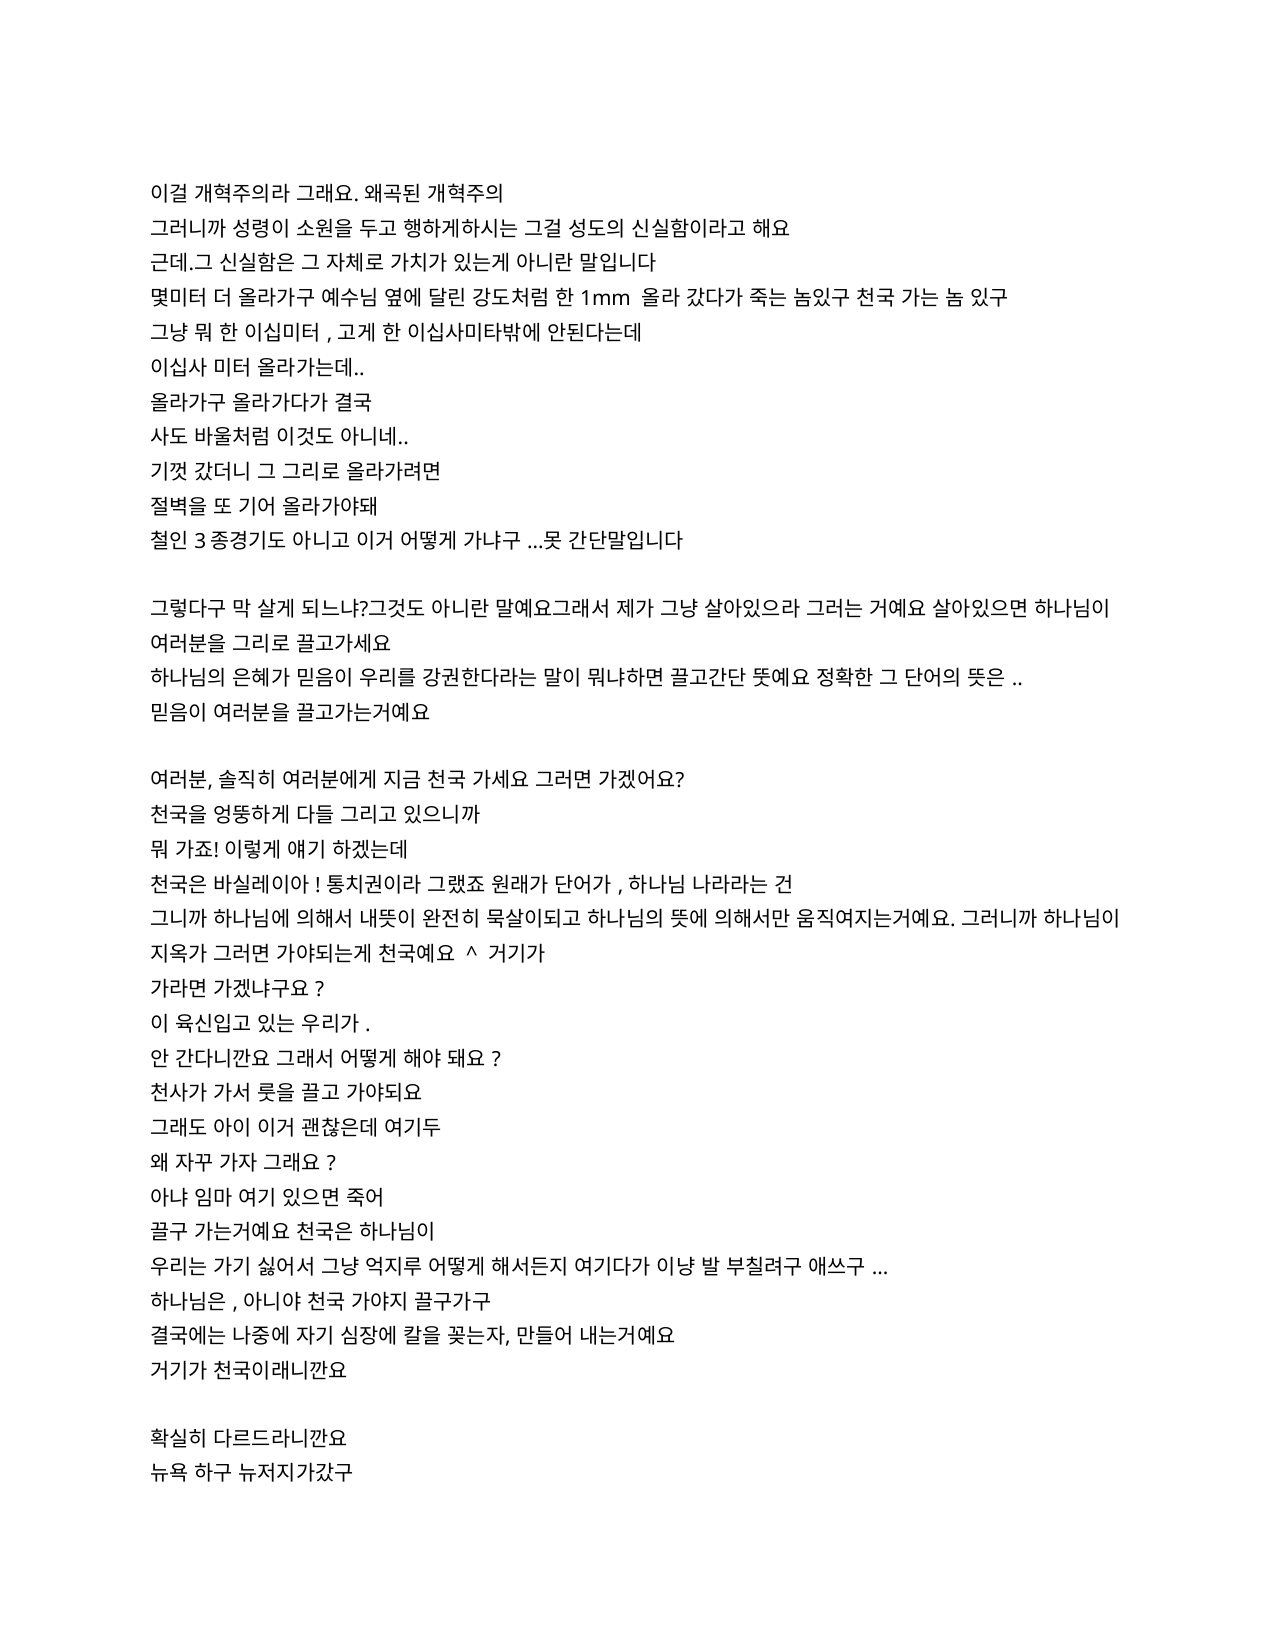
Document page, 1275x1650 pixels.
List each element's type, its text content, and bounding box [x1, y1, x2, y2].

text 근데.그 신실함은 그 자체로 가치가 있는게 아니란 말입니다 [150, 247, 1125, 277]
text 천국을 엉뚱하게 다들 그리고 있으니까 [150, 798, 1125, 829]
text 그러니까 성령이 소원을 두고 행하게하시는 그걸 성도의 신실함이라고 해요 [150, 212, 1125, 242]
text 안 간다니깐요 그래서 어떻게 해야 돼요 ? [150, 1042, 1125, 1072]
text 왜 자꾸 가자 그래요 ? [150, 1146, 1125, 1176]
text 끌구 가는거예요 천국은 하나님이 [150, 1216, 1125, 1246]
text 이십사 미터 올라가는데.. [150, 351, 1125, 381]
text 그냥 뭐 한 이십미터 , 고게 한 이십사미타밖에 안된다는데 [150, 316, 1125, 347]
text 철인 3종경기도 아니고 이거 어떻게 가냐구 ...못 간단말입니다 [150, 525, 1125, 555]
text 거기가 천국이래니깐요 [150, 1354, 1125, 1385]
text 뭐 가죠! 이렇게 얘기 하겠는데 [150, 833, 1125, 863]
text 올라가구 올라가다가 결국 [150, 386, 1125, 416]
text 기껏 갔더니 그 그리로 올라가려면 [150, 455, 1125, 486]
text 그니까 하나님에 의해서 내뜻이 완전히 묵살이되고 하나님의 뜻에 의해서만 움직여지는거예요. 그러니까 하나님이 지옥가 그러면 가야되는게 천국예요 ^ 거기가 [150, 903, 1125, 968]
text 믿음이 여러분을 끌고가는거예요 [150, 696, 1125, 727]
text 우리는 가기 싫어서 그냥 억지루 어떻게 해서든지 여기다가 이냥 발 부칠려구 애쓰구 ... [150, 1250, 1125, 1281]
text 여러분, 솔직히 여러분에게 지금 천국 가세요 그러면 가겠어요? [150, 764, 1125, 794]
text 이걸 개혁주의라 그래요. 왜곡된 개혁주의 [150, 177, 1125, 207]
text 몇미터 더 올라가구 예수님 옆에 달린 강도처럼 한 1mm 올라 갔다가 죽는 놈있구 천국 가는 놈 있구 [150, 281, 1125, 312]
text 절벽을 또 기어 올라가야돼 [150, 490, 1125, 520]
text 사도 바울처럼 이것도 아니네.. [150, 421, 1125, 451]
text 천사가 가서 룻을 끌고 가야되요 [150, 1077, 1125, 1107]
text 가라면 가겠냐구요 ? [150, 972, 1125, 1003]
text 그래도 아이 이거 괜찮은데 여기두 [150, 1111, 1125, 1142]
text 확실히 다르드라니깐요 [150, 1422, 1125, 1452]
text 하나님은 , 아니야 천국 가야지 끌구가구 [150, 1285, 1125, 1315]
text 그렇다구 막 살게 되느냐?그것도 아니란 말예요그래서 제가 그냥 살아있으라 그러는 거예요 살아있으면 하나님이 여러분을 그리로 끌고가세요 [150, 592, 1125, 657]
text 아냐 임마 여기 있으면 죽어 [150, 1181, 1125, 1211]
text 뉴욕 하구 뉴저지가갔구 [150, 1457, 1125, 1487]
text 천국은 바실레이아 ! 통치권이라 그랬죠 원래가 단어가 , 하나님 나라라는 건 [150, 868, 1125, 898]
text 하나님의 은혜가 믿음이 우리를 강권한다라는 말이 뭐냐하면 끌고간단 뚯예요 정확한 그 단어의 뜻은 .. [150, 662, 1125, 692]
text 이 육신입고 있는 우리가 . [150, 1007, 1125, 1037]
text 결국에는 나중에 자기 심장에 칼을 꽂는자, 만들어 내는거예요 [150, 1320, 1125, 1350]
